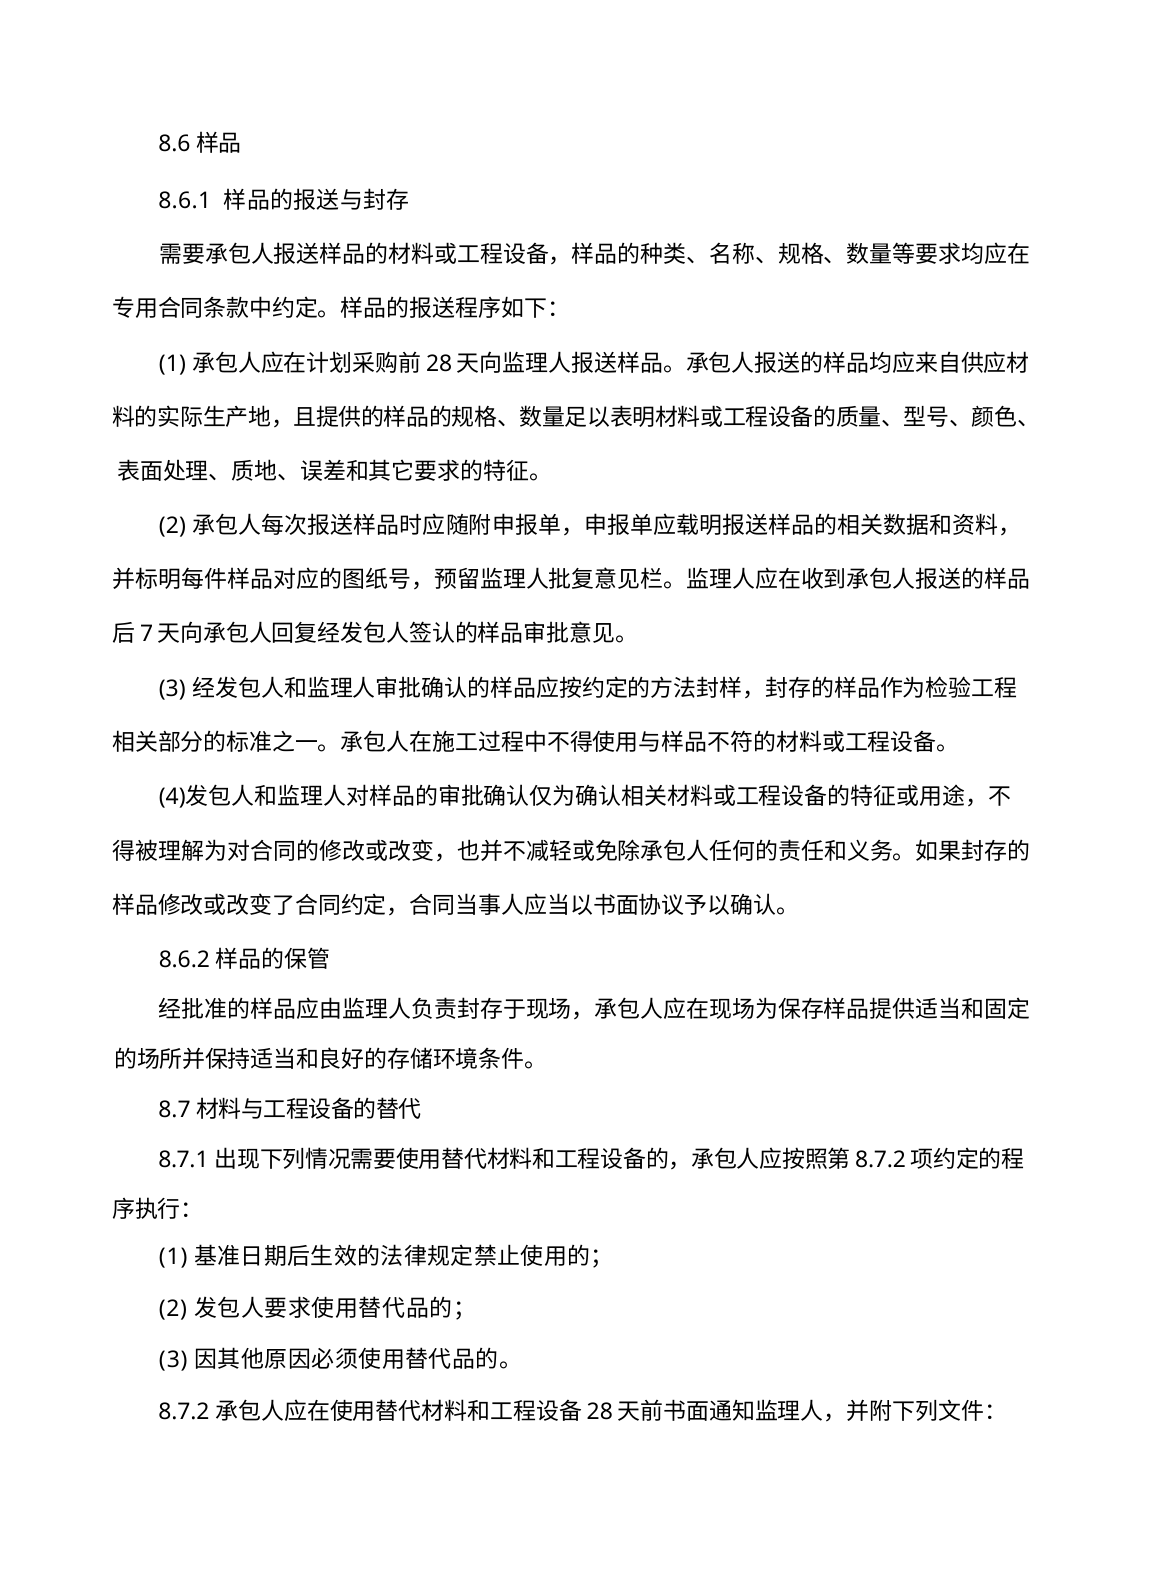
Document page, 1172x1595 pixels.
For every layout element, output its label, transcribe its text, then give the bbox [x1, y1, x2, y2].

text 样品修改或改变了合同约定，合同当事人应当以书面协议予以确认。 [112, 887, 1030, 920]
text 8.7.1 出现下列情况需要使用替代材料和工程设备的，承包人应按照第8.7.2项约定的程 序执行： [112, 1141, 1030, 1224]
text 8.6 样品 [112, 125, 1038, 158]
text (3) 经发包人和监理人审批确认的样品应按约定的方法封样，封存的样品作为检验工程 相关部分的标准之一。承包人在施工过程中不得使用与样品不符的材料或工程设备。 [112, 670, 1030, 757]
text 需要承包人报送样品的材料或工程设备，样品的种类、名称、规格、数量等要求均应在 专用合同条款中约定。样品的报送程序如下： [112, 236, 1030, 323]
text (2) 承包人每次报送样品时应随附申报单，申报单应载明报送样品的相关数据和资料， 并标明每件样品对应的图纸号，预留监理人批复意见栏。监理人应在收到承包人报送的样品 后7天向承包人回复经发包人签认的样品审批意见。 [112, 507, 1034, 648]
text 8.7.2 承包人应在使用替代材料和工程设备28天前书面通知监理人，并附下列文件： [158, 1396, 1038, 1426]
text 8.7 材料与工程设备的替代 [158, 1091, 1038, 1124]
text (4)发包人和监理人对样品的审批确认仅为确认相关材料或工程设备的特征或用途，不 [112, 778, 1030, 811]
text (1) 基准日期后生效的法律规定禁止使用的； [159, 1240, 1038, 1271]
text (2) 发包人要求使用替代品的； [159, 1292, 1038, 1322]
text (1) 承包人应在计划采购前28天向监理人报送样品。承包人报送的样品均应来自供应材 料的实际生产地，且提供的样品的规格、数量足以表明材料或工程设备的质量、型号、颜色、 表面处理、质地、误差和其它要求的特征。 [112, 344, 1038, 486]
text 得被理解为对合同的修改或改变，也并不减轻或免除承包人任何的责任和义务。如果封存的 [112, 833, 1030, 866]
text 8.6.2 样品的保管 [112, 941, 1030, 974]
text (3) 因其他原因必须使用替代品的。 [159, 1344, 1038, 1374]
text 经批准的样品应由监理人负责封存于现场，承包人应在现场为保存样品提供适当和固定 的场所并保持适当和良好的存储环境条件。 [114, 991, 1030, 1074]
text 8.6.1 样品的报送与封存 [158, 184, 1038, 215]
